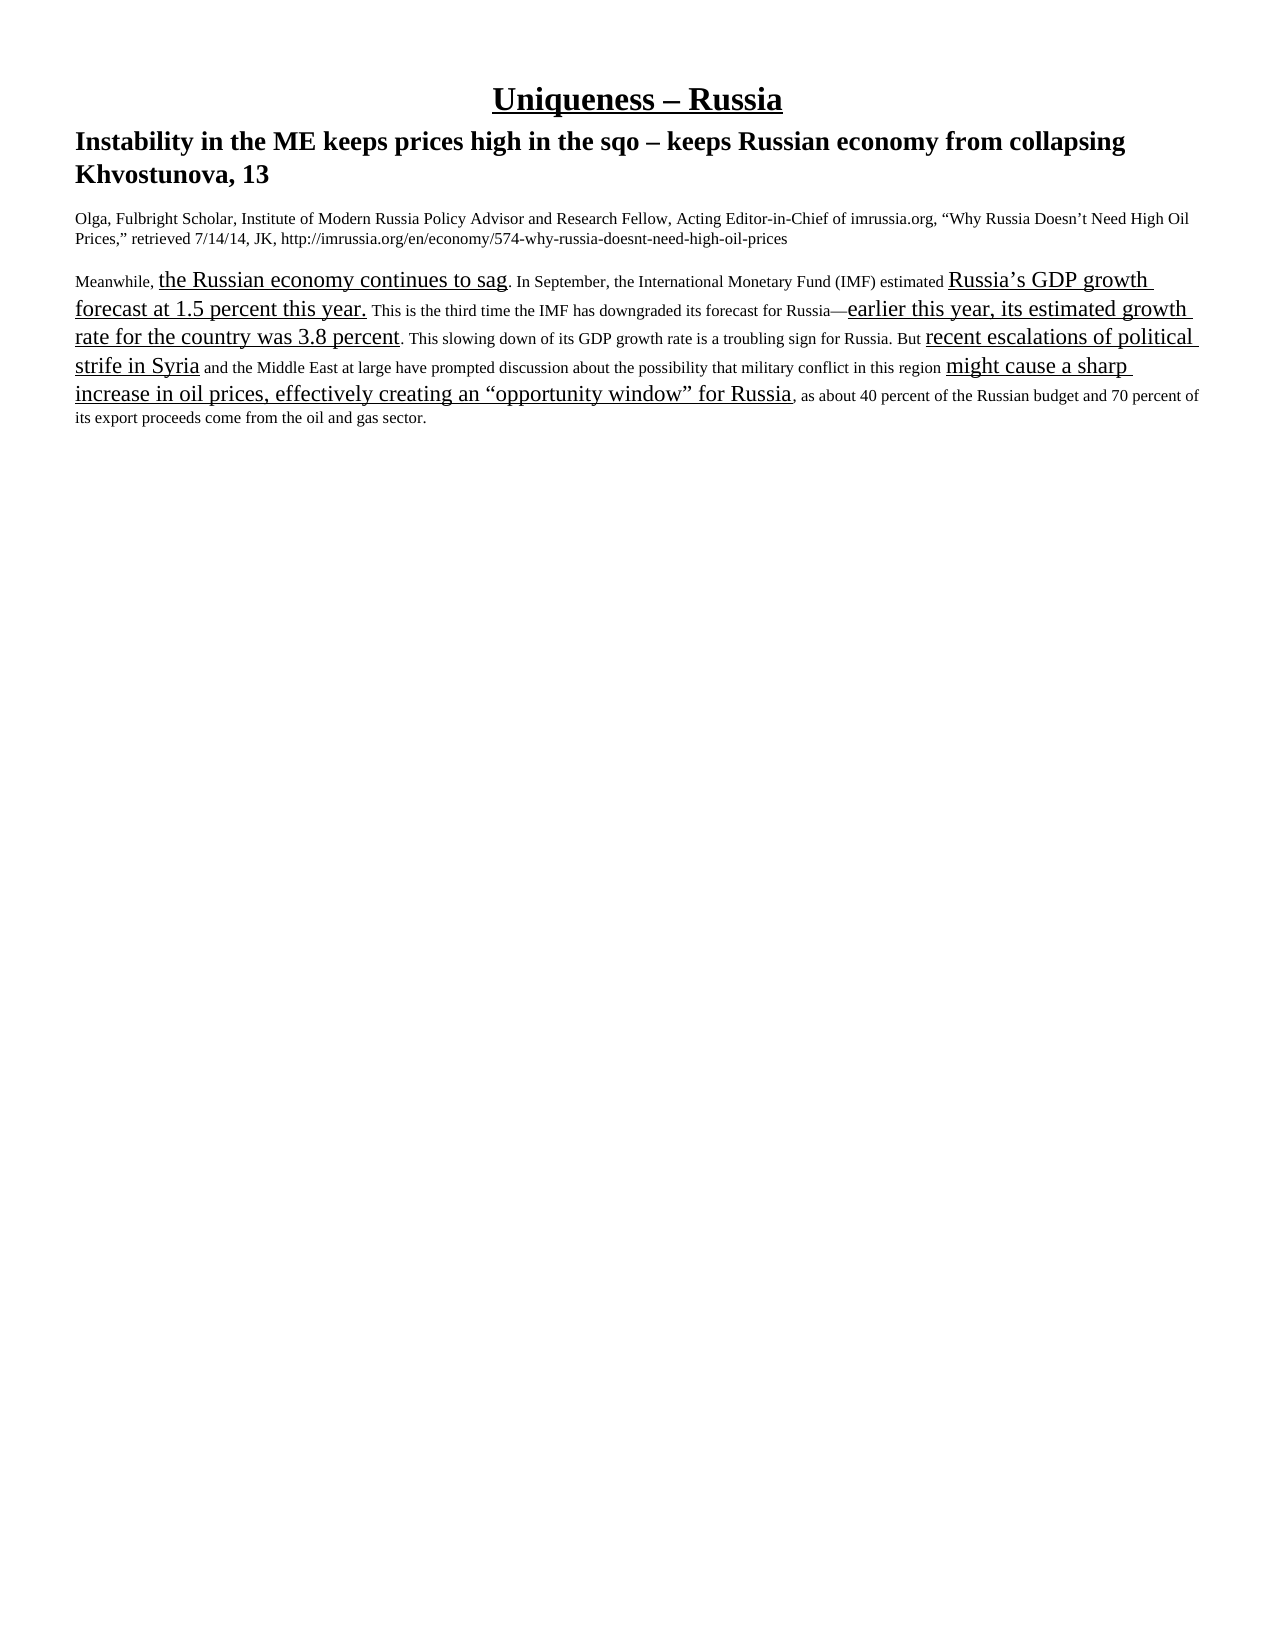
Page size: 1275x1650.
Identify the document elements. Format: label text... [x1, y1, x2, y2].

subtitle Uniqueness – Russia [75, 79, 1200, 117]
text Meanwhile, the Russian economy continues to sag. In September, the International Monetary Fund (IMF) estimated Russia’s GDP growth forecast at 1.5 percent this year. This is the third time the IMF has downgraded its forecast for Russia—earlier this year, its estimated growth rate for the country was 3.8 percent. This slowing down of its GDP growth rate is a troubling sign for Russia. But recent escalations of political strife in Syria and the Middle East at large have prompted discussion about the possibility that military conflict in this region might cause a sharp increase in oil prices, effectively creating an “opportunity window” for Russia, as about 40 percent of the Russian budget and 70 percent of its export proceeds come from the oil and gas sector. [75, 266, 1200, 427]
text Khvostunova, 13 [75, 158, 1200, 189]
text Olga, Fulbright Scholar, Institute of Modern Russia Policy Advisor and Research Fellow, Acting Editor-in-Chief of imrussia.org, “Why Russia Doesn’t Need High Oil Prices,” retrieved 7/14/14, JK, http://imrussia.org/en/economy/574-why-russia-doesnt-need-high-oil-prices [75, 208, 1200, 248]
subtitle Instability in the ME keeps prices high in the sqo – keeps Russian economy from collapsing [75, 125, 1200, 156]
